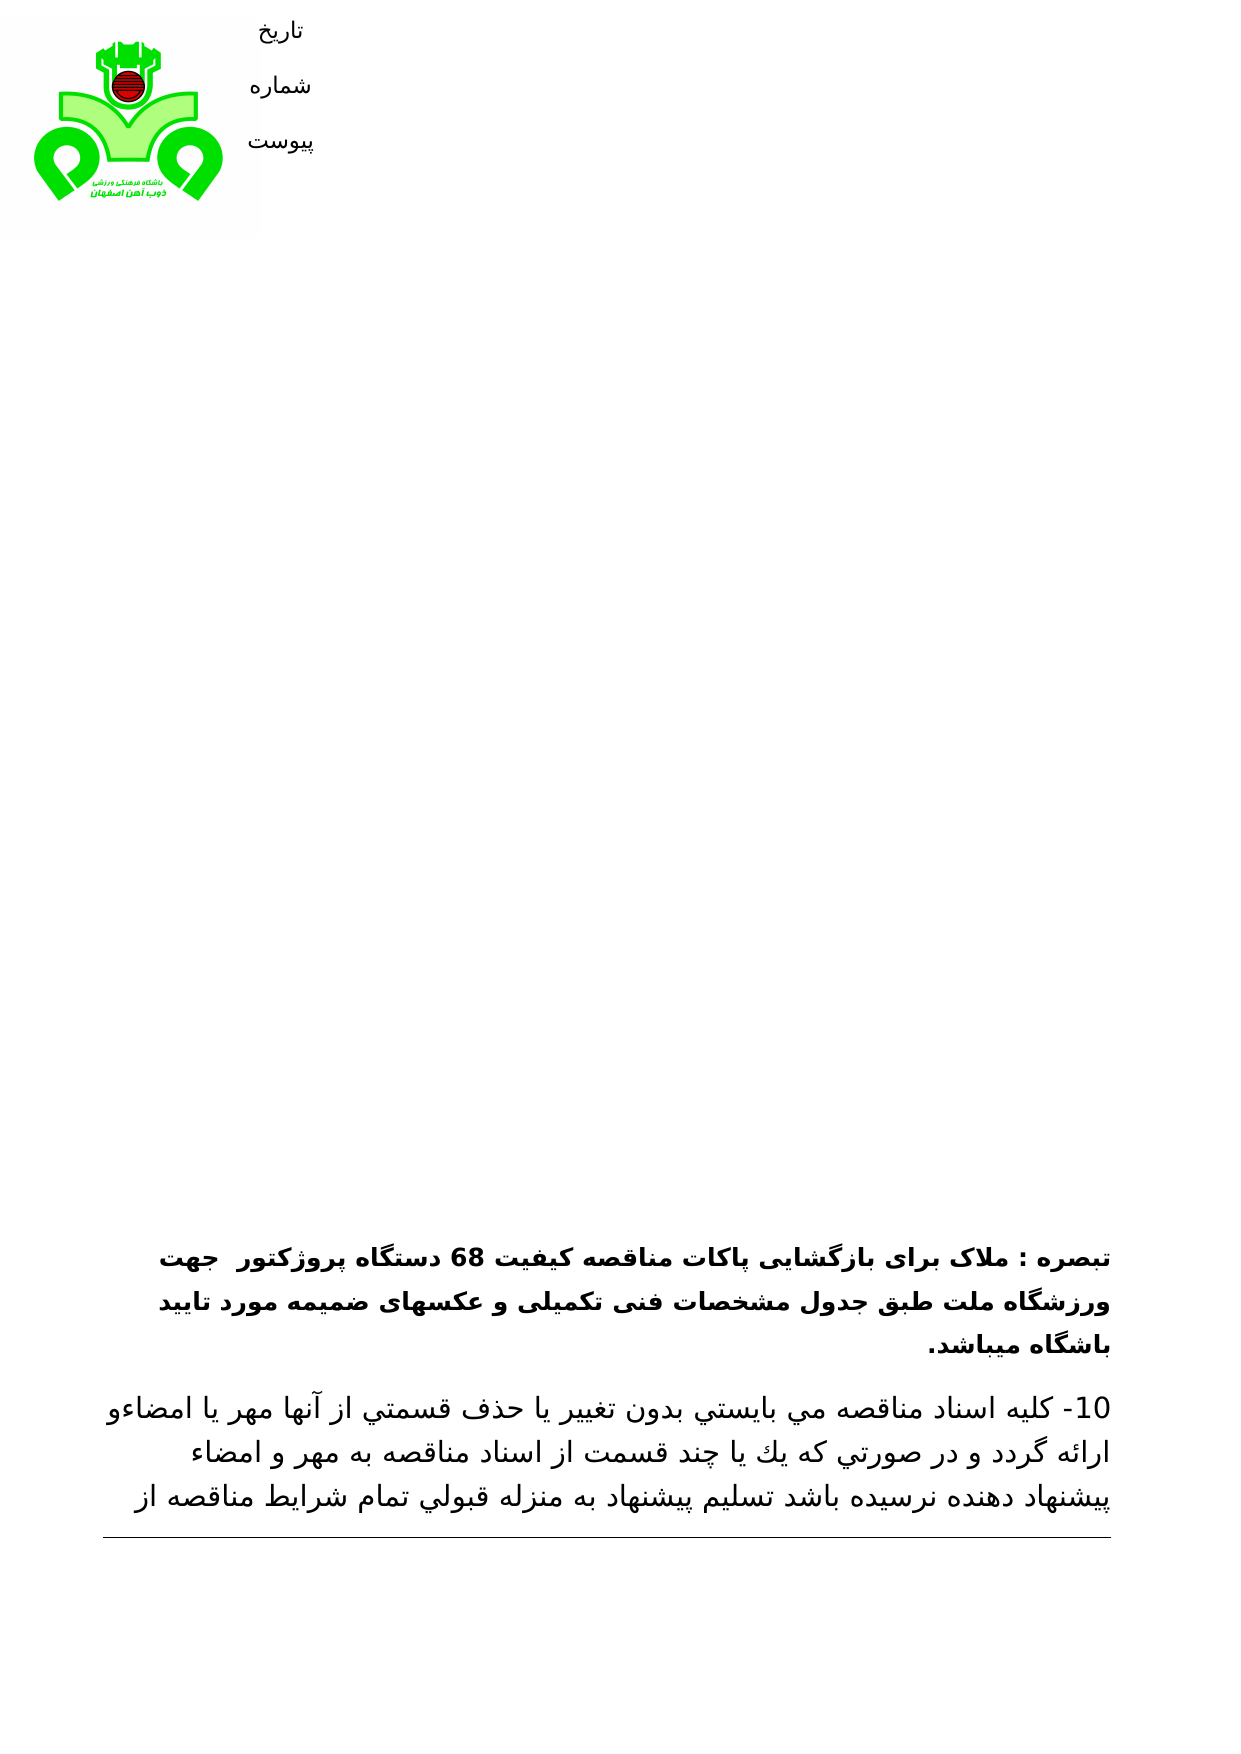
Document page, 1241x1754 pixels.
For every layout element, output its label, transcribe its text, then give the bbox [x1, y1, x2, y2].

picture [0, 18, 261, 238]
text 10- كليه اسناد مناقصه مي بايستي بدون تغيير يا حذف قسمتي از آنها مهر يا امضاءو ارائه گردد و در صورتي كه يك يا چند قسمت از اسناد مناقصه به مهر و امضاء پيشنهاد دهنده نرسيده باشد تسليم پيشنهاد به منزله قبولي تمام شرايط مناقصه از طرف پيشنهاد دهنده خواهد شد.همچنین به پیشنهاداتی که بعد از انقضاءمدت مقرر در آگهی مناقصه واصل شده ترتیب اثر دادها نخواهد شد. [103, 1383, 1111, 1515]
text تبصره : ملاک برای بازگشایی پاکات مناقصه کیفیت 68 دستگاه پروژکتور جهت ورزشگاه ملت طبق جدول مشخصات فنی تکمیلی و عکسهای ضمیمه مورد تایید باشگاه میباشد. [103, 1231, 1111, 1363]
